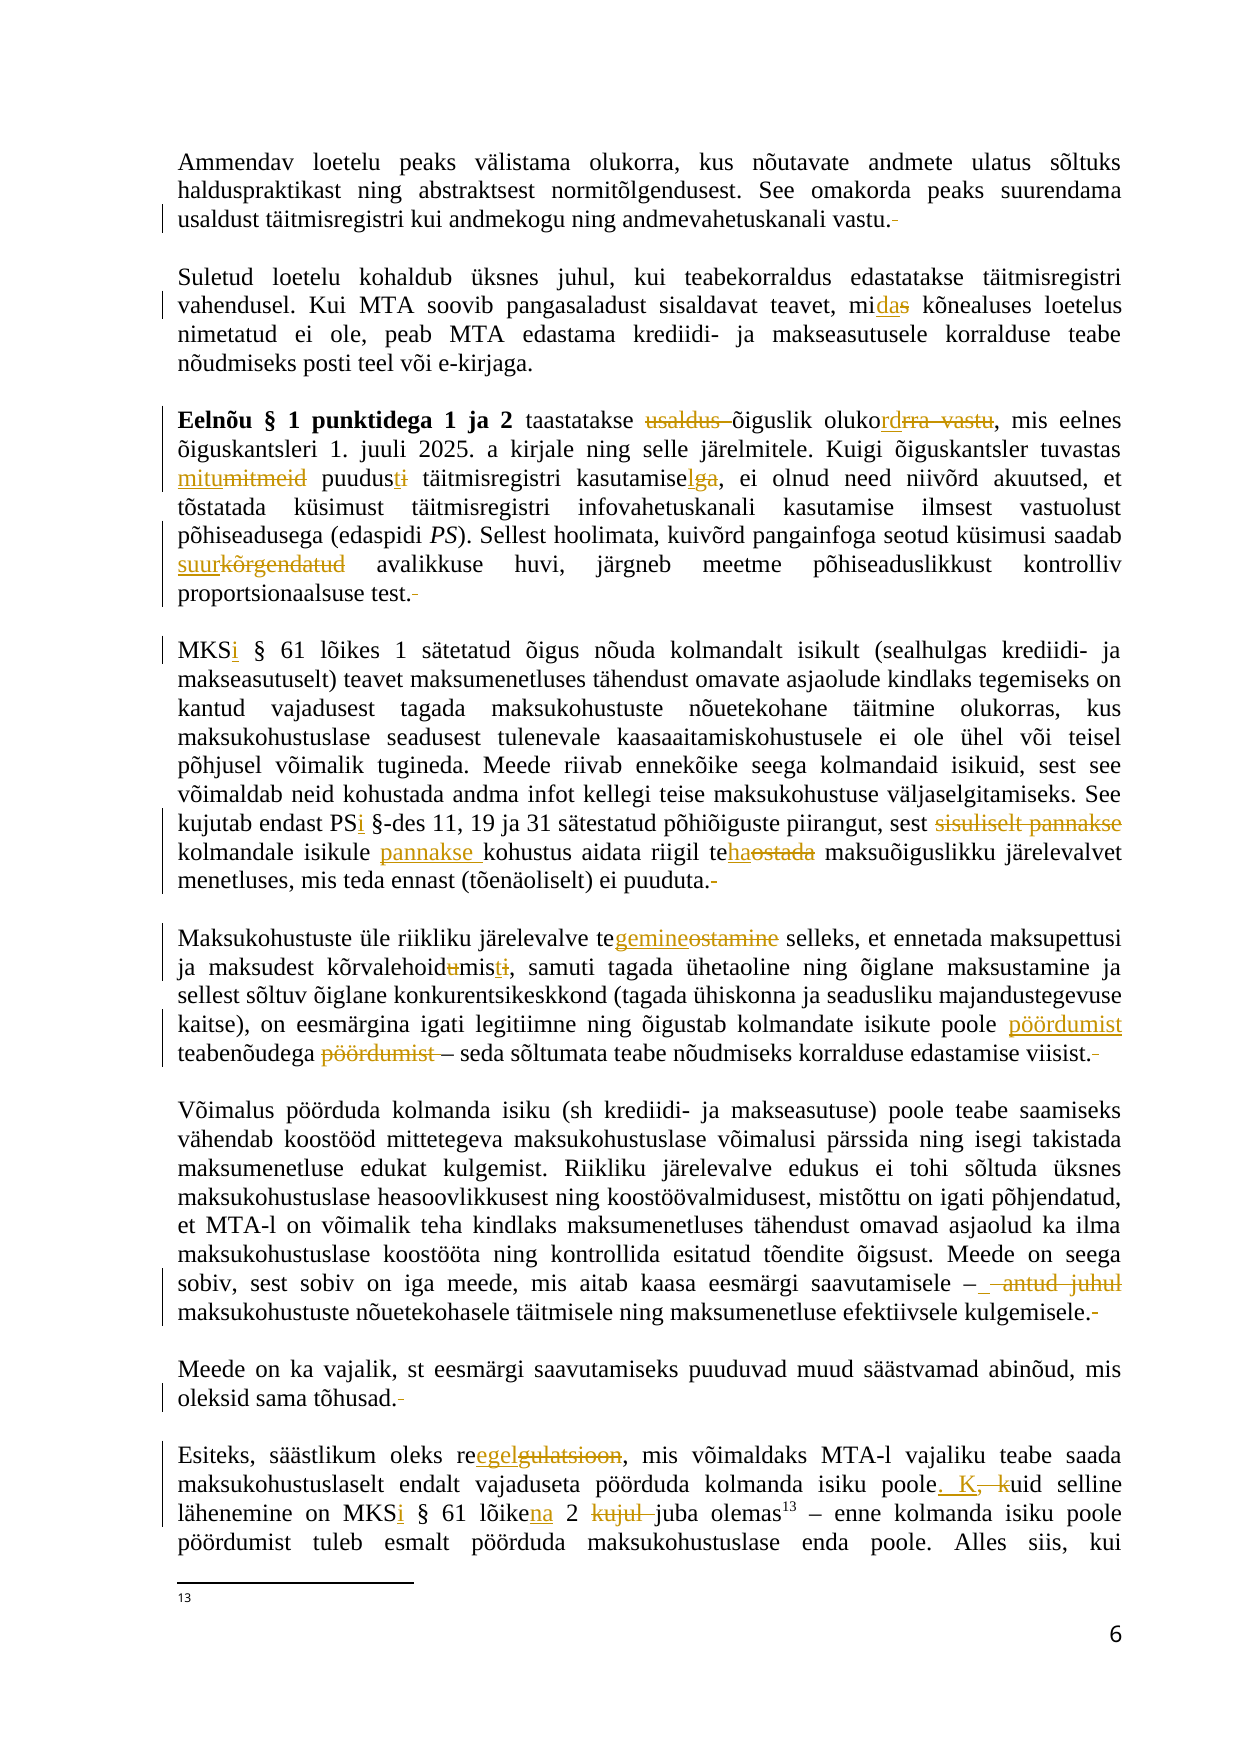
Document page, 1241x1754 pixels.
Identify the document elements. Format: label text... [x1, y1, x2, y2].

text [177, 1441, 1122, 1556]
text Eelnõu § 1 punktidega 1 ja 2 taastatakse õiguslik oluko, mis eelnes õiguskantsleri 1. juuli 2025. a kirjale ning selle järelmitele. Kuigi õiguskantsler tuvastas puudus täitmisregistri kasutamise, ei olnud need niivõrd akuutsed, et tõstatada küsimust täitmisregistri infovahetuskanali kasutamise ilmsest vastuolust põhiseadusega (edaspidi PS). Sellest hoolimata, kuivõrd pangainfoga seotud küsimusi saadab avalikkuse huvi, järgneb meetme põhiseaduslikkust kontrolliv proportsionaalsuse test. [177, 406, 1122, 607]
text Ammendav loetelu peaks välistama olukorra, kus nõutavate andmete ulatus sõltuks halduspraktikast ning abstraktsest normitõlgendusest. See omakorda peaks suurendama usaldust täitmisregistri kui andmekogu ning andmevahetuskanali vastu. [177, 147, 1122, 233]
text Suletud loetelu kohaldub üksnes juhul, kui teabekorraldus edastatakse täitmisregistri vahendusel. Kui MTA soovib pangasaladust sisaldavat teavet, mi kõnealuses loetelus nimetatud ei ole, peab MTA edastama krediidi- ja makseasutusele korralduse teabe nõudmiseks posti teel või e-kirjaga. [177, 262, 1122, 377]
text MKS § 61 lõikes 1 sätetatud õigus nõuda kolmandalt isikult (sealhulgas krediidi- ja makseasutuselt) teavet maksumenetluses tähendust omavate asjaolude kindlaks tegemiseks on kantud vajadusest tagada maksukohustuste nõuetekohane täitmine olukorras, kus maksukohustuslase seadusest tulenevale kaasaaitamiskohustusele ei ole ühel või teisel põhjusel võimalik tugineda. Meede riivab ennekõike seega kolmandaid isikuid, sest see võimaldab neid kohustada andma infot kellegi teise maksukohustuse väljaselgitamiseks. See kujutab endast PS §-des 11, 19 ja 31 sätestatud põhiõiguste piirangut, sest kolmandale isikule kohustus aidata riigil te maksuõiguslikku järelevalvet menetluses, mis teda ennast (tõenäoliselt) ei puuduta. [177, 636, 1122, 894]
text Maksukohustuste üle riikliku järelevalve te selleks, et ennetada maksupettusi ja maksudest kõrvalehoidmis, samuti tagada ühetaoline ning õiglane maksustamine ja sellest sõltuv õiglane konkurentsikeskkond (tagada ühiskonna ja seadusliku majandustegevuse kaitse), on eesmärgina igati legitiimne ning õigustab kolmandate isikute poole teabenõudega – seda sõltumata teabe nõudmiseks korralduse edastamise viisist. [177, 923, 1122, 1067]
text Võimalus pöörduda kolmanda isiku (sh krediidi- ja makseasutuse) poole teabe saamiseks vähendab koostööd mittetegeva maksukohustuslase võimalusi pärssida ning isegi takistada maksumenetluse edukat kulgemist. Riikliku järelevalve edukus ei tohi sõltuda üksnes maksukohustuslase heasoovlikkusest ning koostöövalmidusest, mistõttu on igati põhjendatud, et MTA-l on võimalik teha kindlaks maksumenetluses tähendust omavad asjaolud ka ilma maksukohustuslase koostööta ning kontrollida esitatud tõendite õigsust. Meede on seega sobiv, sest sobiv on iga meede, mis aitab kaasa eesmärgi saavutamisele –maksukohustuste nõuetekohasele täitmisele ning maksumenetluse efektiivsele kulgemisele. [177, 1096, 1122, 1326]
text Meede on ka vajalik, st eesmärgi saavutamiseks puuduvad muud säästvamad abinõud, mis oleksid sama tõhusad. [177, 1354, 1122, 1412]
